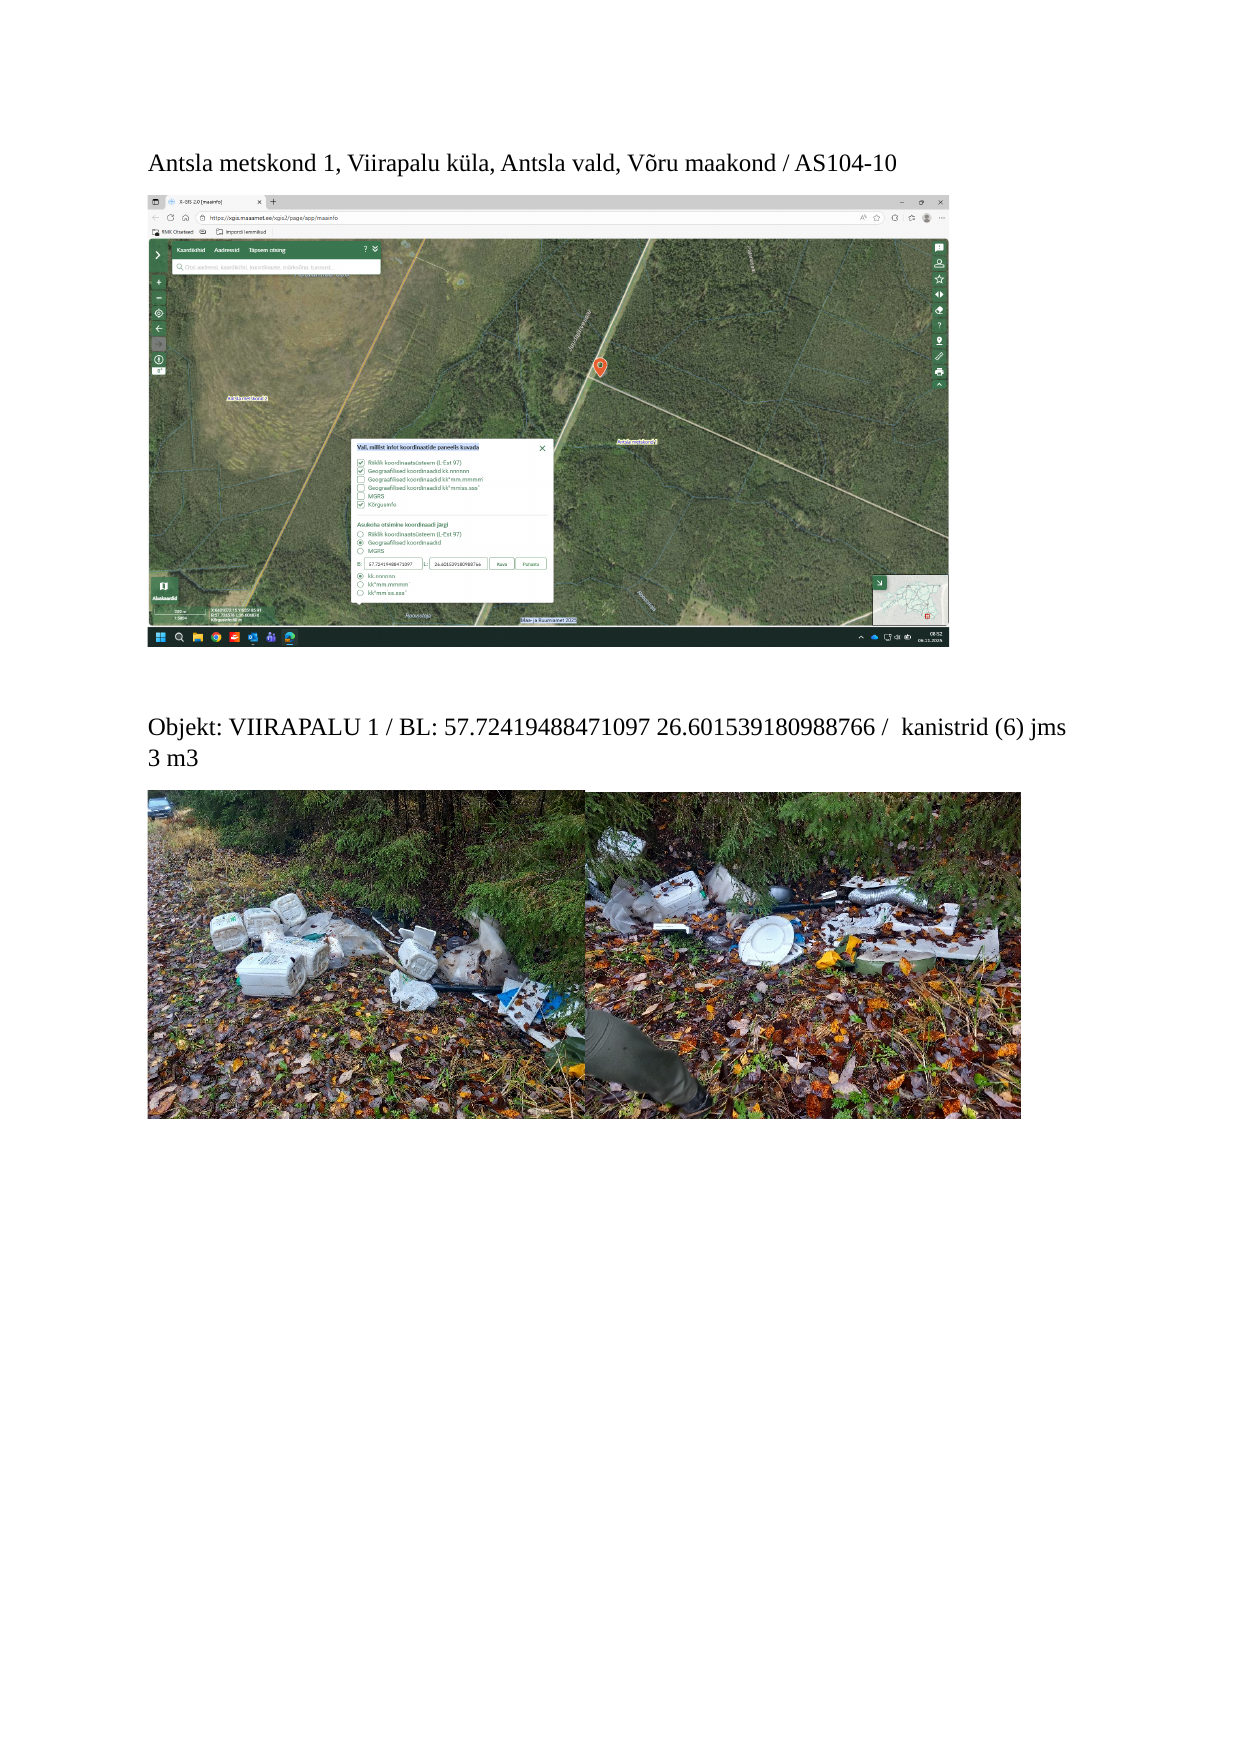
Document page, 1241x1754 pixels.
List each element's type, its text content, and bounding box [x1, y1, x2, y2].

picture [147, 790, 1021, 1119]
picture [147, 195, 950, 647]
text Objekt: VIIRAPALU 1 / BL: 57.72419488471097 26.601539180988766 / kanistrid (6) jms 3 m3 [148, 712, 1093, 772]
text Antsla metskond 1, Viirapalu küla, Antsla vald, Võru maakond / AS104-10 [148, 148, 1093, 176]
